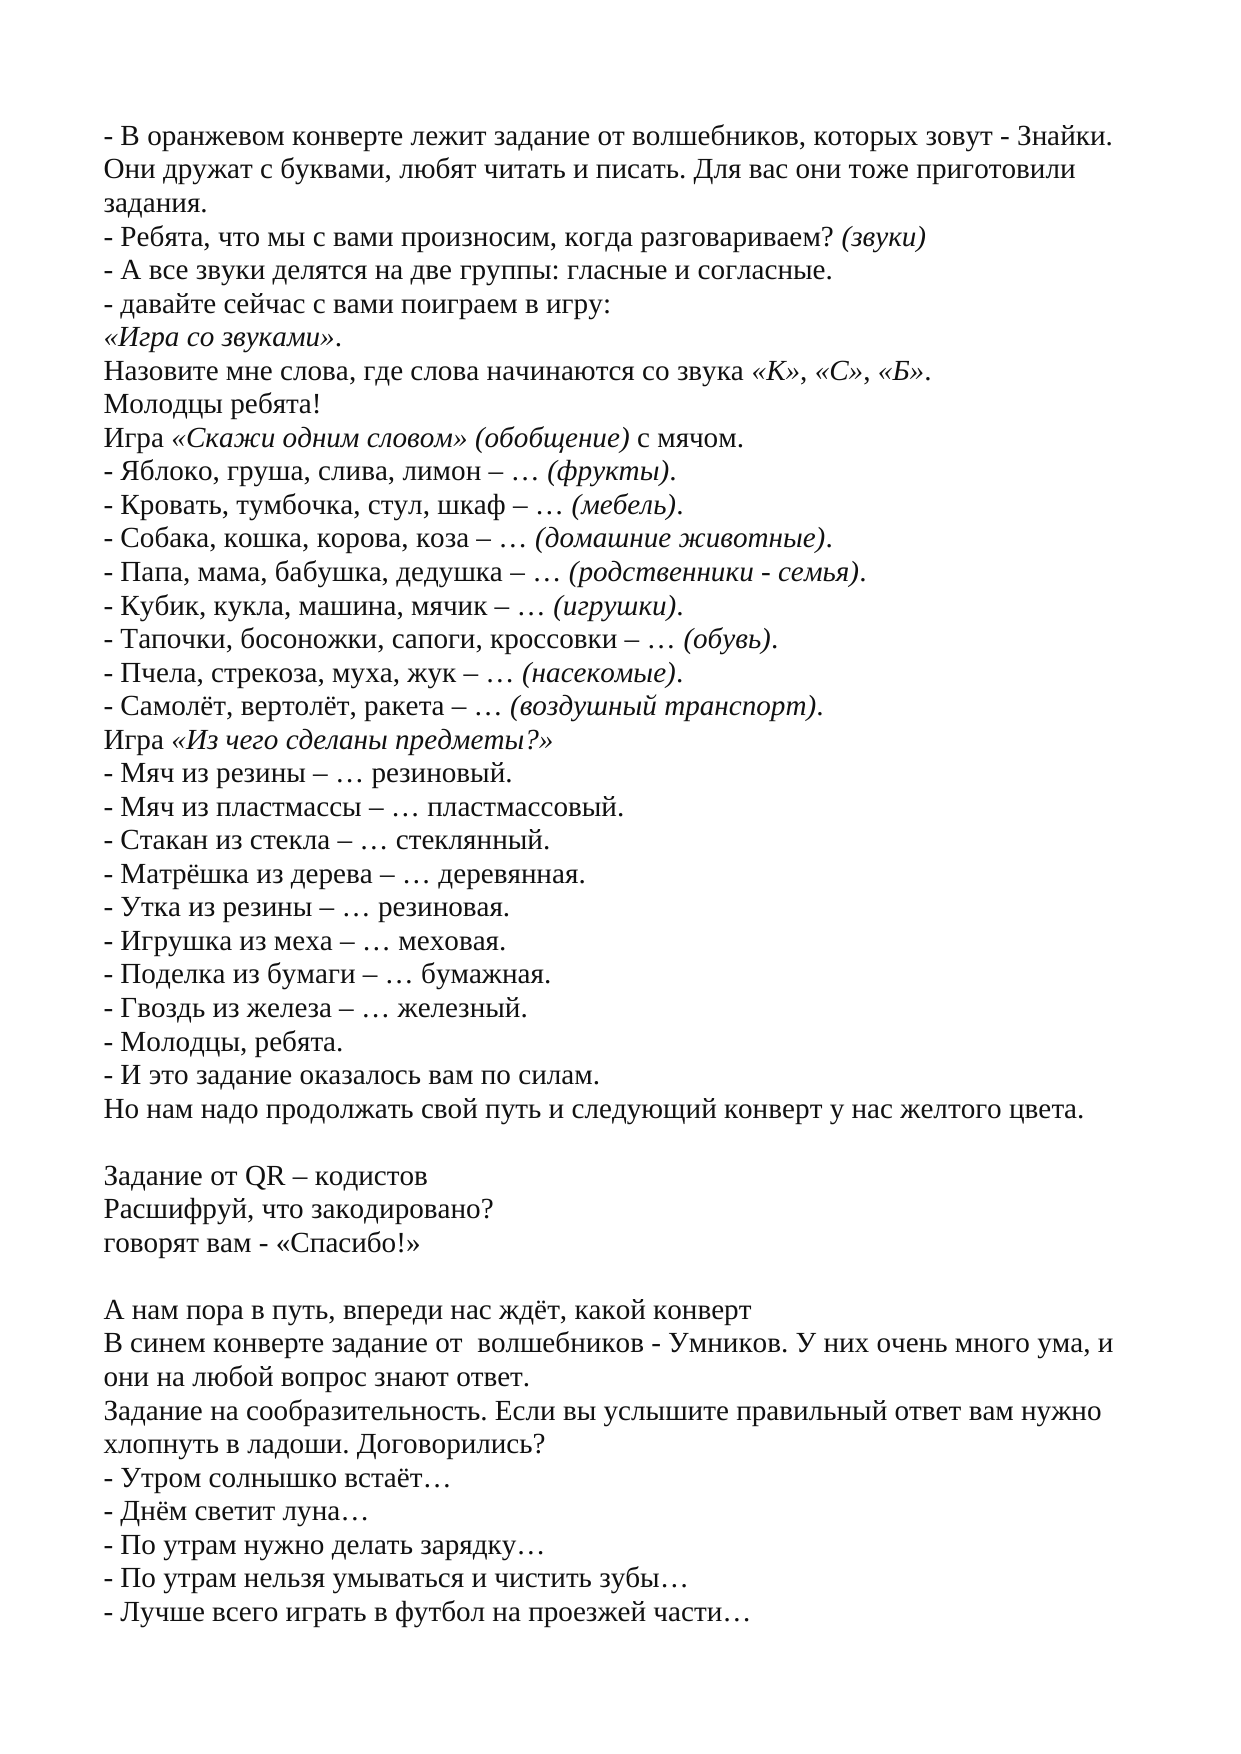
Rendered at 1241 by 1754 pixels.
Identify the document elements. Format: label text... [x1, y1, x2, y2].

text - Самолёт, вертолёт, ракета – … (воздушный транспорт). [103, 688, 1152, 722]
text - Днём светит луна… [103, 1493, 1152, 1527]
text - Собака, кошка, корова, коза – … (домашние животные). [103, 521, 1152, 554]
text Но нам надо продолжать свой путь и следующий конверт у нас желтого цвета. [103, 1091, 1152, 1124]
text - А все звуки делятся на две группы: гласные и согласные. [103, 252, 1152, 286]
text Назовите мне слова, где слова начинаются со звука «К», «С», «Б». [103, 353, 1152, 386]
text - Гвоздь из железа – … железный. [103, 990, 1152, 1024]
text - Яблоко, груша, слива, лимон – … (фрукты). [103, 453, 1152, 487]
text - Пчела, стрекоза, муха, жук – … (насекомые). [103, 655, 1152, 688]
text - Стакан из стекла – … стеклянный. [103, 822, 1152, 856]
text Молодцы ребята! [103, 386, 1152, 420]
text - Кубик, кукла, машина, мячик – … (игрушки). [103, 588, 1152, 621]
text - Утка из резины – … резиновая. [103, 889, 1152, 923]
text - В оранжевом конверте лежит задание от волшебников, которых зовут - Знайки. Они дружат с буквами, любят читать и писать. Для вас они тоже приготовили задания. [103, 118, 1152, 219]
text - Молодцы, ребята. [103, 1024, 1152, 1057]
text - Мяч из резины – … резиновый. [103, 755, 1152, 789]
text - Тапочки, босоножки, сапоги, кроссовки – … (обувь). [103, 621, 1152, 655]
text - Папа, мама, бабушка, дедушка – … (родственники - семья). [103, 554, 1152, 588]
text Игра «Из чего сделаны предметы?» [103, 722, 1152, 755]
text - По утрам нельзя умываться и чистить зубы… [103, 1560, 1152, 1594]
text Игра «Скажи одним словом» (обобщение) с мячом. [103, 420, 1152, 453]
text «Игра со звуками». [103, 319, 1152, 353]
text - Поделка из бумаги – … бумажная. [103, 957, 1152, 990]
text В синем конверте задание от волшебников - Умников. У них очень много ума, и они на любой вопрос знают ответ. [103, 1326, 1152, 1393]
text Задание на сообразительность. Если вы услышите правильный ответ вам нужно хлопнуть в ладоши. Договорились? [103, 1393, 1152, 1460]
text Задание от QR – кодистов [103, 1158, 1152, 1191]
text - Мяч из пластмассы – … пластмассовый. [103, 789, 1152, 822]
text - Ребята, что мы с вами произносим, когда разговариваем? (звуки) [103, 219, 1152, 252]
text - Кровать, тумбочка, стул, шкаф – … (мебель). [103, 487, 1152, 521]
text Расшифруй, что закодировано? [103, 1191, 1152, 1225]
text - Утром солнышко встаёт… [103, 1460, 1152, 1493]
text - Матрёшка из дерева – … деревянная. [103, 856, 1152, 889]
text - По утрам нужно делать зарядку… [103, 1527, 1152, 1560]
text - И это задание оказалось вам по силам. [103, 1057, 1152, 1091]
text А нам пора в путь, впереди нас ждёт, какой конверт [103, 1292, 1152, 1326]
text - давайте сейчас с вами поиграем в игру: [103, 286, 1152, 319]
text - Игрушка из меха – … меховая. [103, 923, 1152, 957]
text - Лучше всего играть в футбол на проезжей части… [103, 1594, 1152, 1627]
text говорят вам - «Спасибо!» [103, 1225, 1152, 1258]
